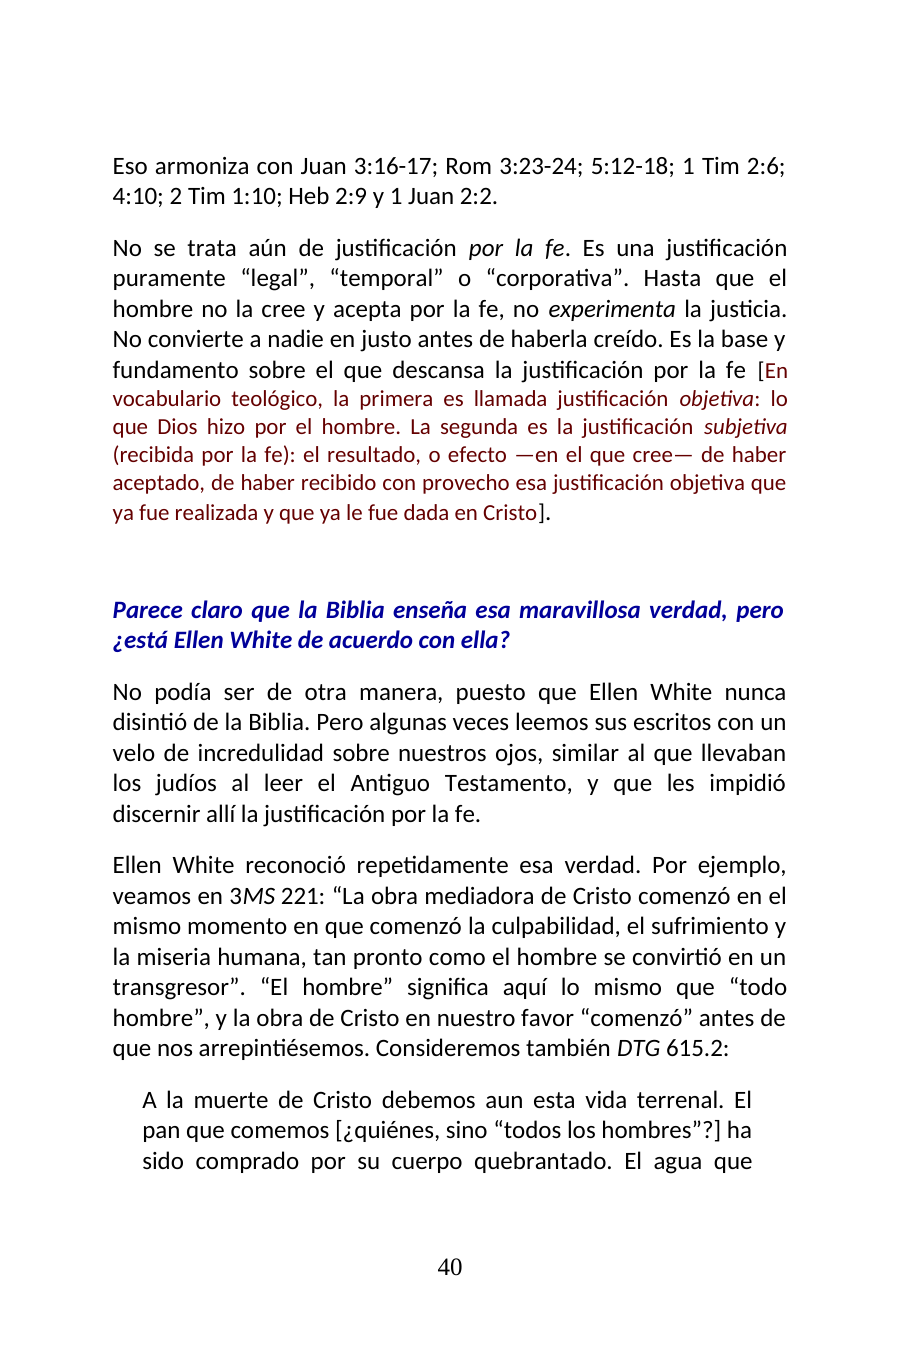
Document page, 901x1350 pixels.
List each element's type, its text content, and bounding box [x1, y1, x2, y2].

text No podía ser de otra manera, puesto que Ellen White nunca disintió de la Biblia. Pero algunas veces leemos sus escritos con un velo de incredulidad sobre nuestros ojos, similar al que llevaban los judíos al leer el Antiguo Testamento, y que les impidió discernir allí la justificación por la fe. [112, 676, 788, 829]
text Eso armoniza con Juan 3:16-17; Rom 3:23-24; 5:12-18; 1 Tim 2:6; 4:10; 2 Tim 1:10; Heb 2:9 y 1 Juan 2:2. [112, 150, 788, 211]
text Parece claro que la Biblia enseña esa maravillosa verdad, pero ¿está Ellen White de acuerdo con ella? [112, 594, 788, 655]
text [142, 1084, 753, 1176]
text No se trata aún de justificación por la fe. Es una justificación puramente “legal”, “temporal” o “corporativa”. Hasta que el hombre no la cree y acepta por la fe, no experimenta la justicia. No convierte a nadie en justo antes de haberla creído. Es la base y fundamento sobre el que descansa la justificación por la fe [En vocabulario teológico, la primera es llamada justificación objetiva: lo que Dios hizo por el hombre. La segunda es la justificación subjetiva (recibida por la fe): el resultado, o efecto —en el que cree— de haber aceptado, de haber recibido con provecho esa justificación objetiva que ya fue realizada y que ya le fue dada en Cristo]. [112, 232, 788, 527]
text Ellen White reconoció repetidamente esa verdad. Por ejemplo, veamos en 3MS 221: “La obra mediadora de Cristo comenzó en el mismo momento en que comenzó la culpabilidad, el sufrimiento y la miseria humana, tan pronto como el hombre se convirtió en un transgresor”. “El hombre” significa aquí lo mismo que “todo hombre”, y la obra de Cristo en nuestro favor “comenzó” antes de que nos arrepintiésemos. Consideremos también DTG 615.2: [112, 849, 788, 1063]
